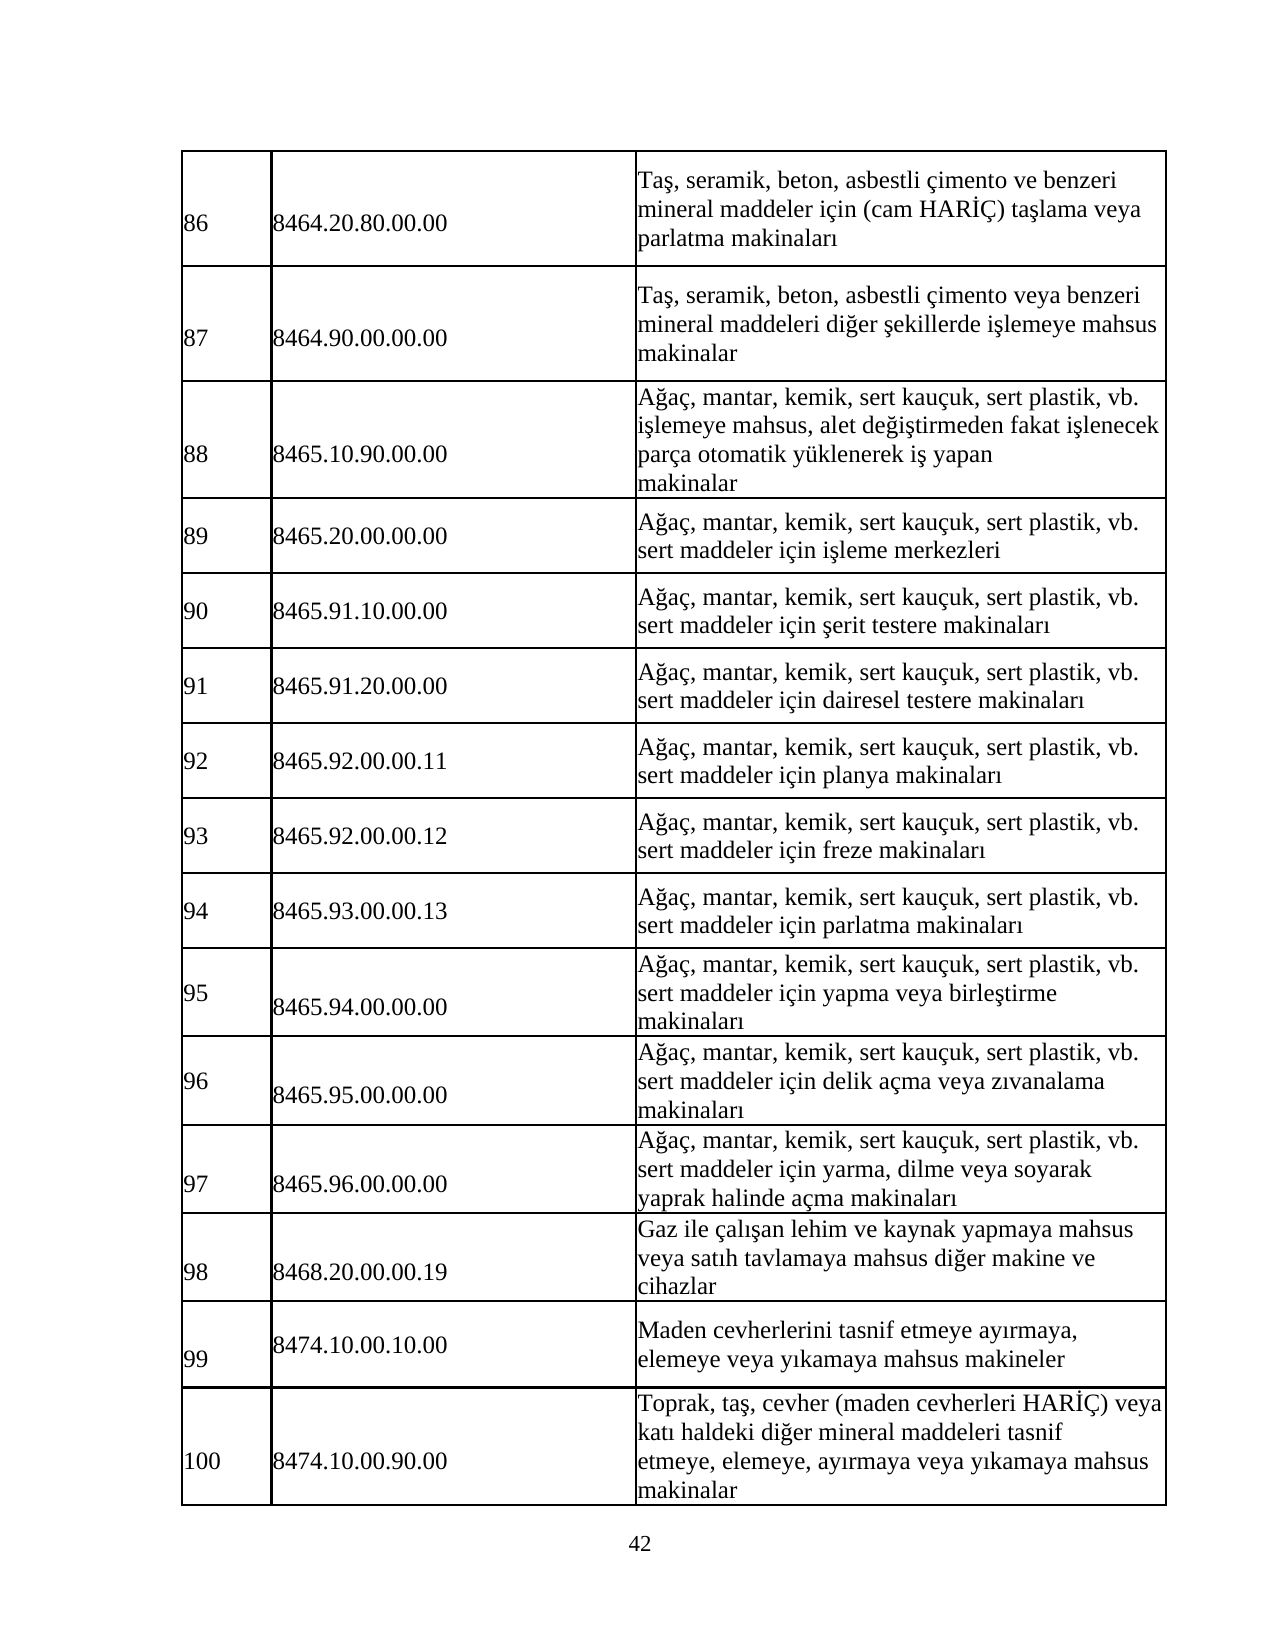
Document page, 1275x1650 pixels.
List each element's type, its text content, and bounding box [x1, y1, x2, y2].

table_cell 99 [183, 1302, 270, 1386]
table_cell 100 [183, 1389, 270, 1503]
table_cell 96 [183, 1037, 270, 1123]
table_cell 92 [183, 724, 270, 797]
table_cell 8474.10.00.90.00 [273, 1389, 635, 1503]
table_cell Ağaç, mantar, kemik, sert kauçuk, sert plastik, vb. sert maddeler için dairesel testere makinaları [637, 649, 1165, 722]
table_cell 94 [183, 874, 270, 947]
table_cell 8465.91.20.00.00 [273, 649, 635, 722]
table_cell Ağaç, mantar, kemik, sert kauçuk, sert plastik, vb. sert maddeler için işleme merkezleri [637, 499, 1165, 572]
table_cell 8465.20.00.00.00 [273, 499, 635, 572]
table_cell 8474.10.00.10.00 [273, 1302, 635, 1386]
table_cell 95 [183, 949, 270, 1035]
table_cell 8464.90.00.00.00 [273, 267, 635, 380]
table_cell 87 [183, 267, 270, 380]
table_header 86 [183, 152, 270, 265]
table_cell 89 [183, 499, 270, 572]
table_cell Ağaç, mantar, kemik, sert kauçuk, sert plastik, vb. sert maddeler için freze makinaları [637, 799, 1165, 872]
table_cell 8468.20.00.00.19 [273, 1214, 635, 1300]
table_cell 8465.93.00.00.13 [273, 874, 635, 947]
table_cell 8465.10.90.00.00 [273, 382, 635, 497]
table_cell 8465.94.00.00.00 [273, 949, 635, 1035]
table_cell Ağaç, mantar, kemik, sert kauçuk, sert plastik, vb. sert maddeler için yapma veya birleştirme makinaları [637, 949, 1165, 1035]
table_cell 88 [183, 382, 270, 497]
table_cell 8465.92.00.00.12 [273, 799, 635, 872]
table_cell 8465.96.00.00.00 [273, 1126, 635, 1212]
table_cell 8465.95.00.00.00 [273, 1037, 635, 1123]
table_header Taş, seramik, beton, asbestli çimento ve benzeri mineral maddeler için (cam HARİÇ) taşlama veya parlatma makinaları [637, 152, 1165, 265]
table_cell 98 [183, 1214, 270, 1300]
table_cell 91 [183, 649, 270, 722]
table_cell Ağaç, mantar, kemik, sert kauçuk, sert plastik, vb. sert maddeler için yarma, dilme veya soyarak yaprak halinde açma makinaları [637, 1126, 1165, 1212]
table_cell Maden cevherlerini tasnif etmeye ayırmaya, elemeye veya yıkamaya mahsus makineler [637, 1302, 1165, 1386]
table_cell 97 [183, 1126, 270, 1212]
table_cell Ağaç, mantar, kemik, sert kauçuk, sert plastik, vb. sert maddeler için planya makinaları [637, 724, 1165, 797]
table_cell 90 [183, 574, 270, 647]
table_cell Ağaç, mantar, kemik, sert kauçuk, sert plastik, vb. sert maddeler için delik açma veya zıvanalama makinaları [637, 1037, 1165, 1123]
table_cell Gaz ile çalışan lehim ve kaynak yapmaya mahsus veya satıh tavlamaya mahsus diğer makine ve cihazlar [637, 1214, 1165, 1300]
table_cell Ağaç, mantar, kemik, sert kauçuk, sert plastik, vb. sert maddeler için parlatma makinaları [637, 874, 1165, 947]
table_cell Ağaç, mantar, kemik, sert kauçuk, sert plastik, vb. sert maddeler için şerit testere makinaları [637, 574, 1165, 647]
table_header 8464.20.80.00.00 [273, 152, 635, 265]
table_cell 8465.91.10.00.00 [273, 574, 635, 647]
table_cell Taş, seramik, beton, asbestli çimento veya benzeri mineral maddeleri diğer şekillerde işlemeye mahsus makinalar [637, 267, 1165, 380]
table_cell Ağaç, mantar, kemik, sert kauçuk, sert plastik, vb. işlemeye mahsus, alet değiştirmeden fakat işlenecek parça otomatik yüklenerek iş yapan makinalar [637, 382, 1165, 497]
table_cell 93 [183, 799, 270, 872]
table_cell 8465.92.00.00.11 [273, 724, 635, 797]
table_cell Toprak, taş, cevher (maden cevherleri HARİÇ) veya katı haldeki diğer mineral maddeleri tasnif etmeye, elemeye, ayırmaya veya yıkamaya mahsus makinalar [637, 1389, 1165, 1503]
